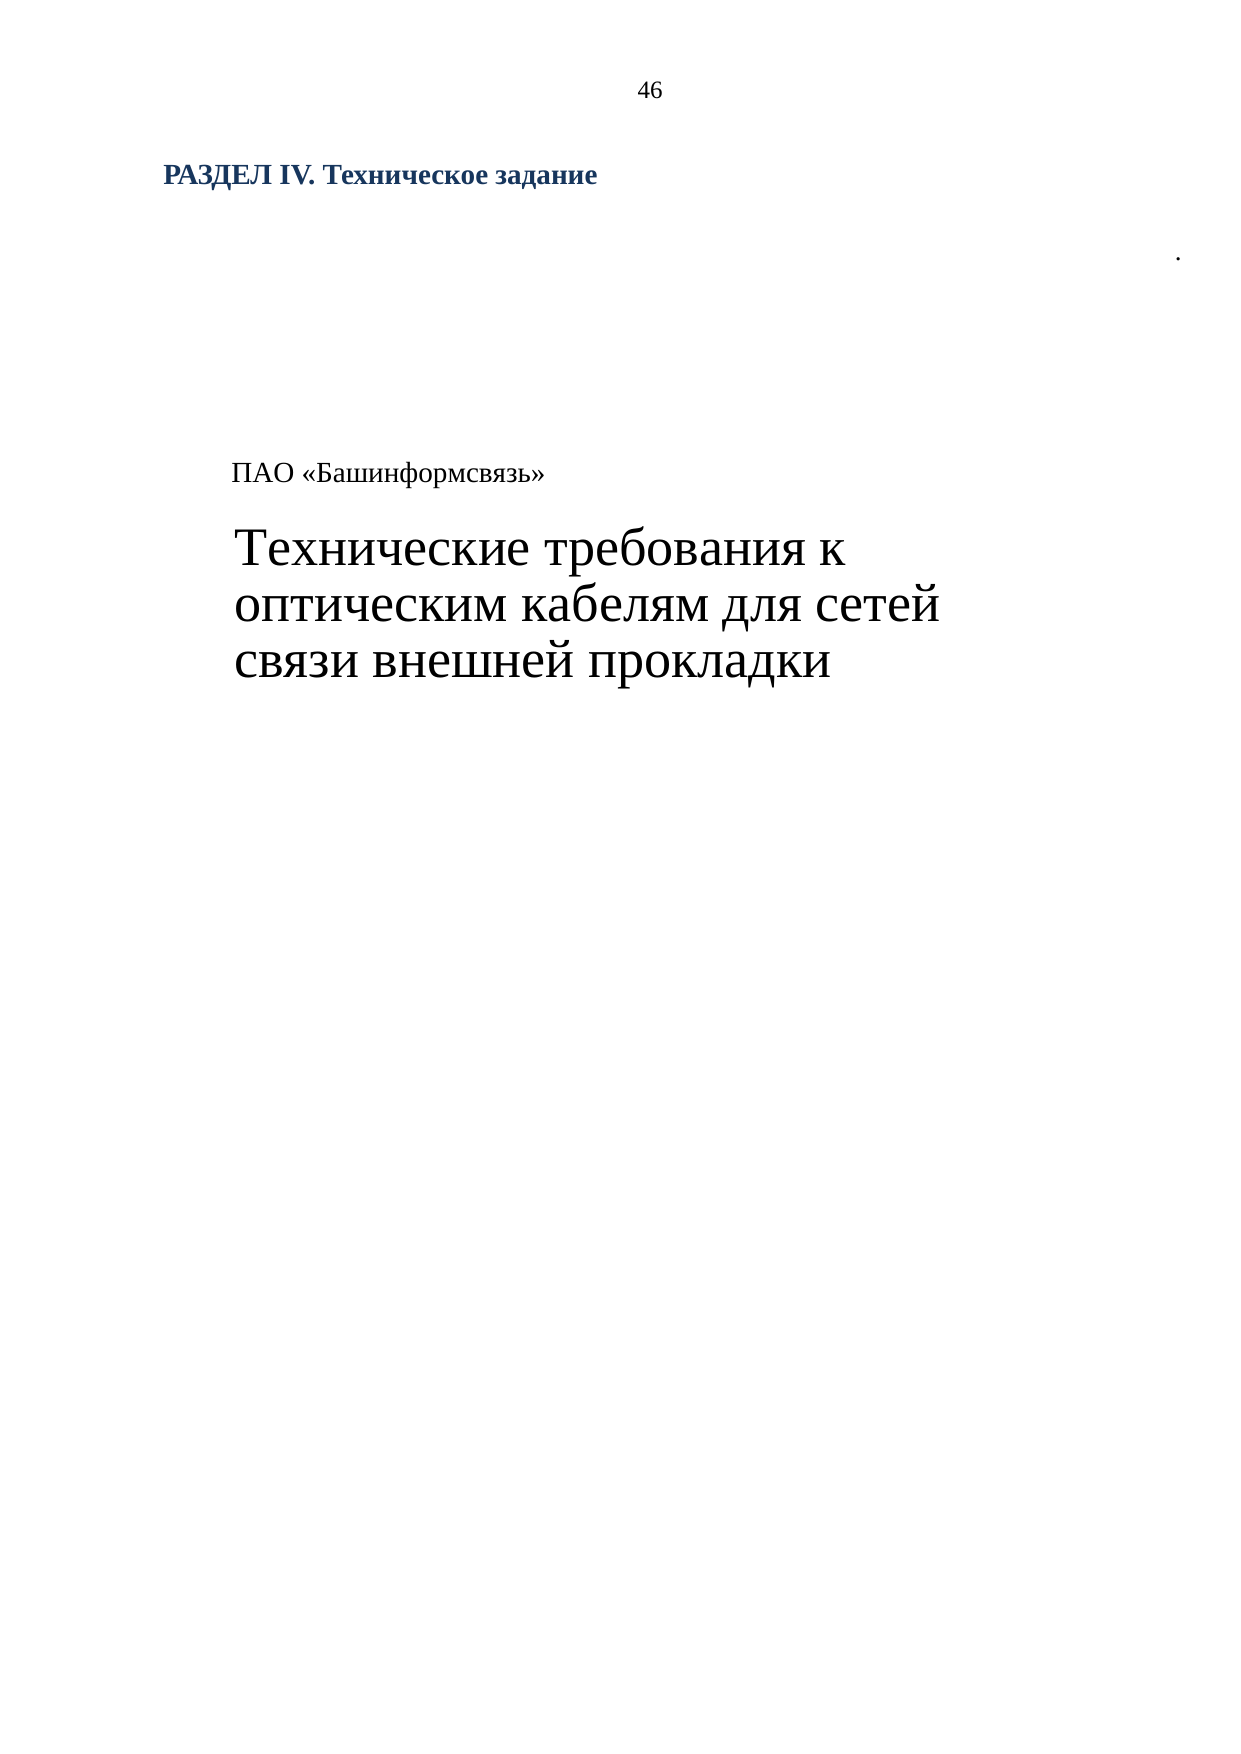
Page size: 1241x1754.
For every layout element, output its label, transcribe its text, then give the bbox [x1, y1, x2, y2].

text РАЗДЕЛ IV. Техническое задание [163, 157, 1181, 191]
